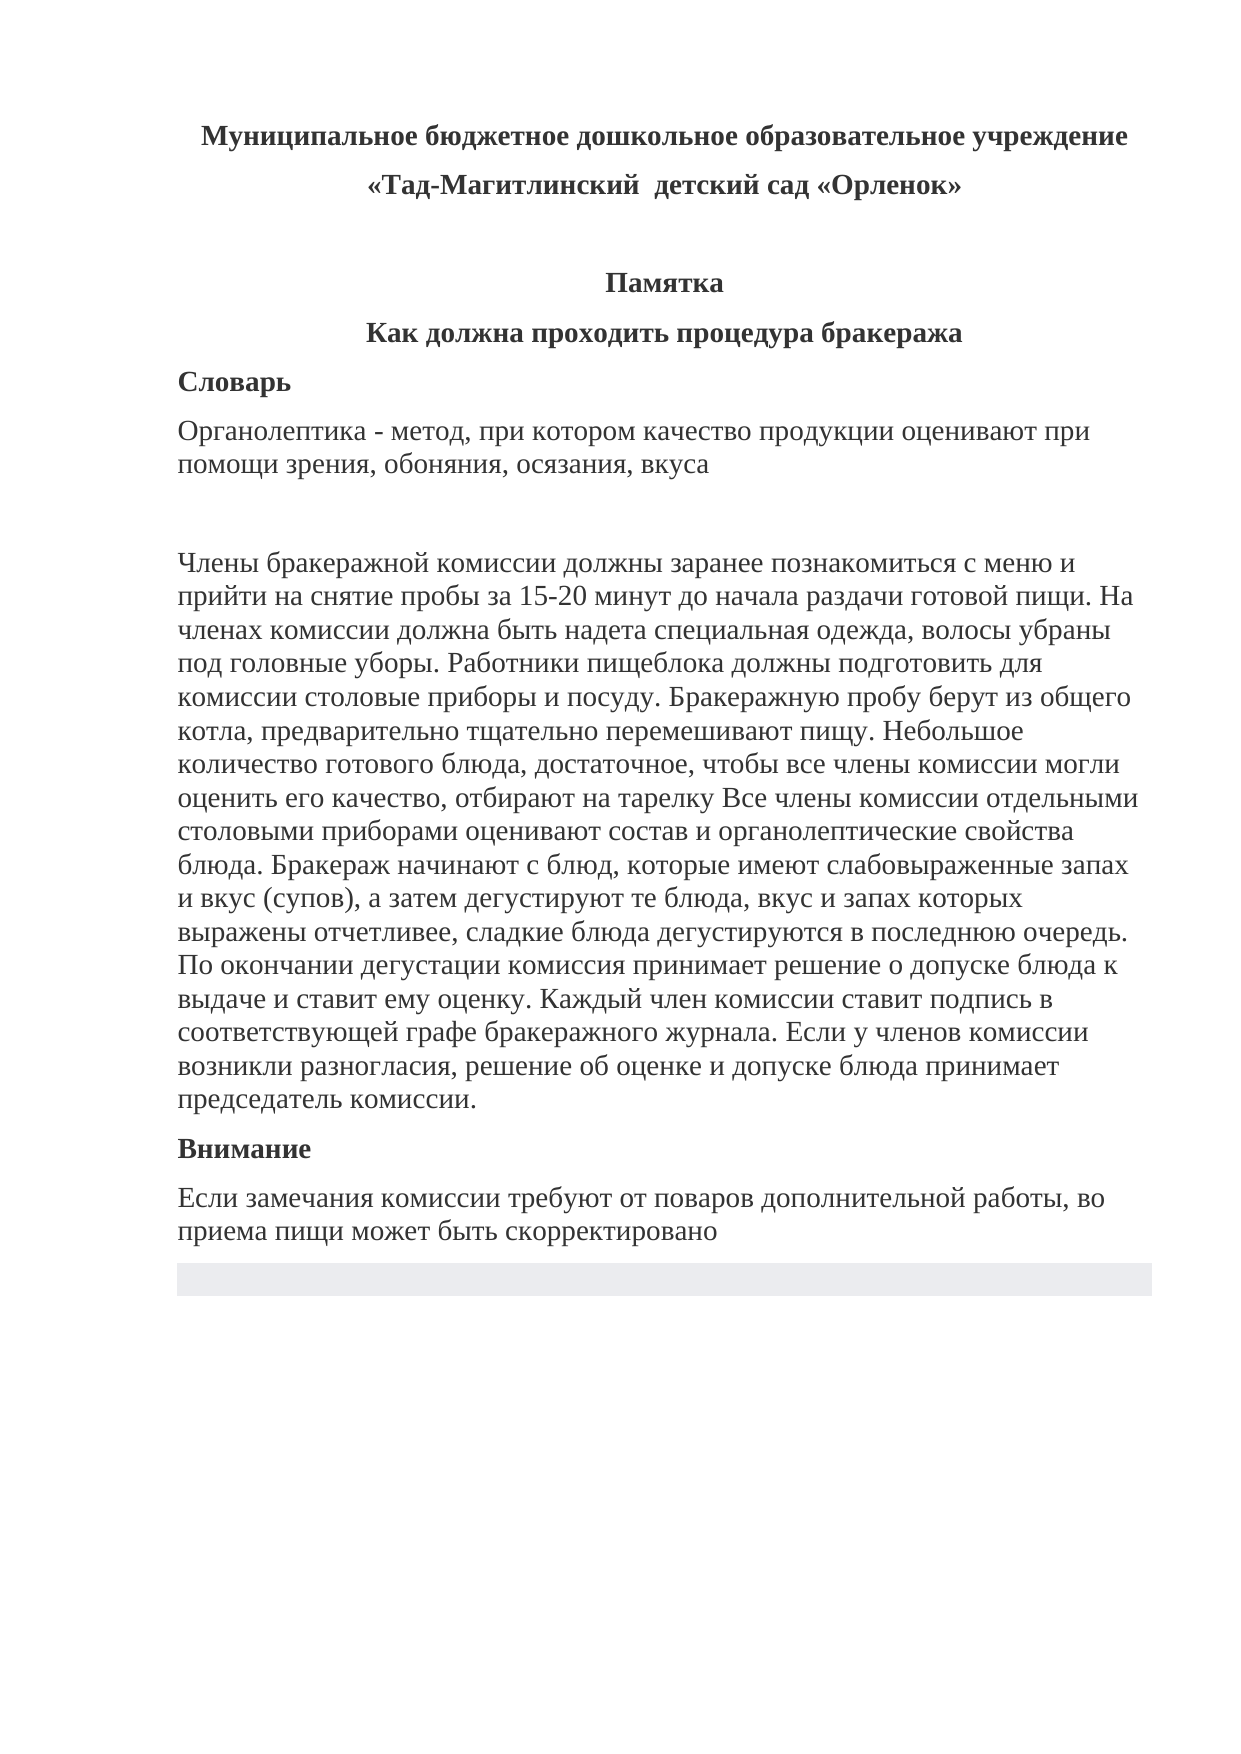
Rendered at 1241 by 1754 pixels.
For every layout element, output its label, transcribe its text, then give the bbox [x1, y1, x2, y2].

text Внимание [177, 1131, 1152, 1164]
text Если замечания комиссии требуют от поваров дополнительной работы, во приема пищи может быть скорректировано [177, 1180, 1152, 1247]
text Муниципальное бюджетное дошкольное образовательное учреждение [177, 118, 1152, 152]
text Органолептика - метод, при котором качество продукции оценивают при помощи зрения, обоняния, осязания, вкуса [177, 413, 1152, 480]
text «Тад-Магитлинский детский сад «Орленок» [177, 167, 1152, 201]
text Как должна проходить процедура бракеража [177, 315, 1152, 348]
text Члены бракеражной комиссии должны заранее познакомиться с меню и прийти на снятие пробы за 15-20 минут до начала раздачи готовой пищи. На членах комиссии должна быть надета специальная одежда, волосы убраны под головные уборы. Работники пищеблока должны подготовить для комиссии столовые приборы и посуду. Бракеражную пробу берут из общего котла, предварительно тщательно перемешивают пищу. Небольшое количество готового блюда, достаточное, чтобы все члены комиссии могли оценить его качество, отбирают на тарелку Все члены комиссии отдельными столовыми приборами оценивают состав и органолептические свойства блюда. Бракераж начинают с блюд, которые имеют слабовыраженные запах и вкус (супов), а затем дегустируют те блюда, вкус и запах которых выражены отчетливее, сладкие блюда дегустируются в последнюю очередь. По окончании дегустации комиссия принимает решение о допуске блюда к выдаче и ставит ему оценку. Каждый член комиссии ставит подпись в соответствующей графе бракеражного журнала. Если у членов комиссии возникли разногласия, решение об оценке и допуске блюда принимает председатель комиссии. [177, 545, 1152, 1115]
text Памятка [177, 266, 1152, 299]
text Словарь [177, 364, 1152, 397]
